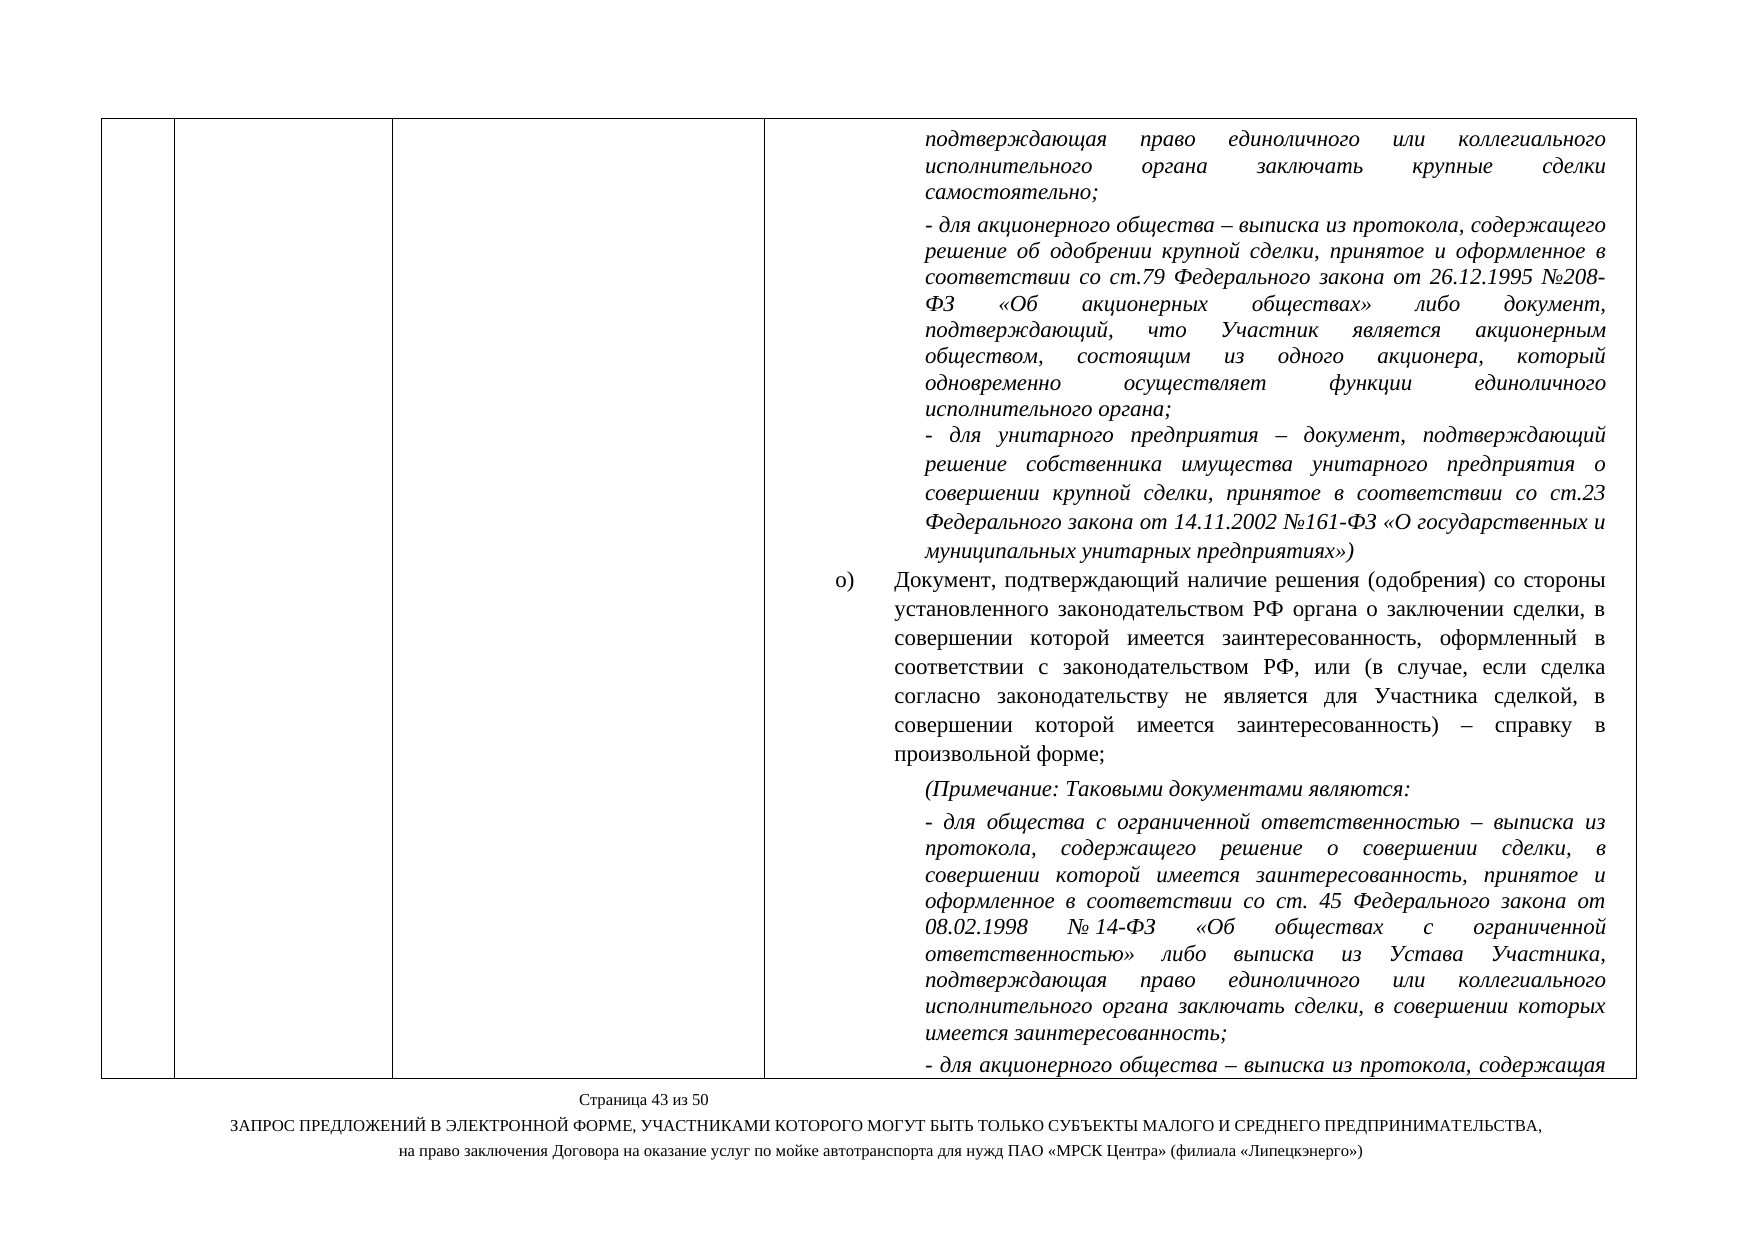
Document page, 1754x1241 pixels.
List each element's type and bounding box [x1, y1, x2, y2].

table_cell [175, 119, 392, 1078]
table_cell [102, 119, 174, 1078]
table_cell [765, 119, 1636, 1078]
table_cell [393, 119, 764, 1078]
